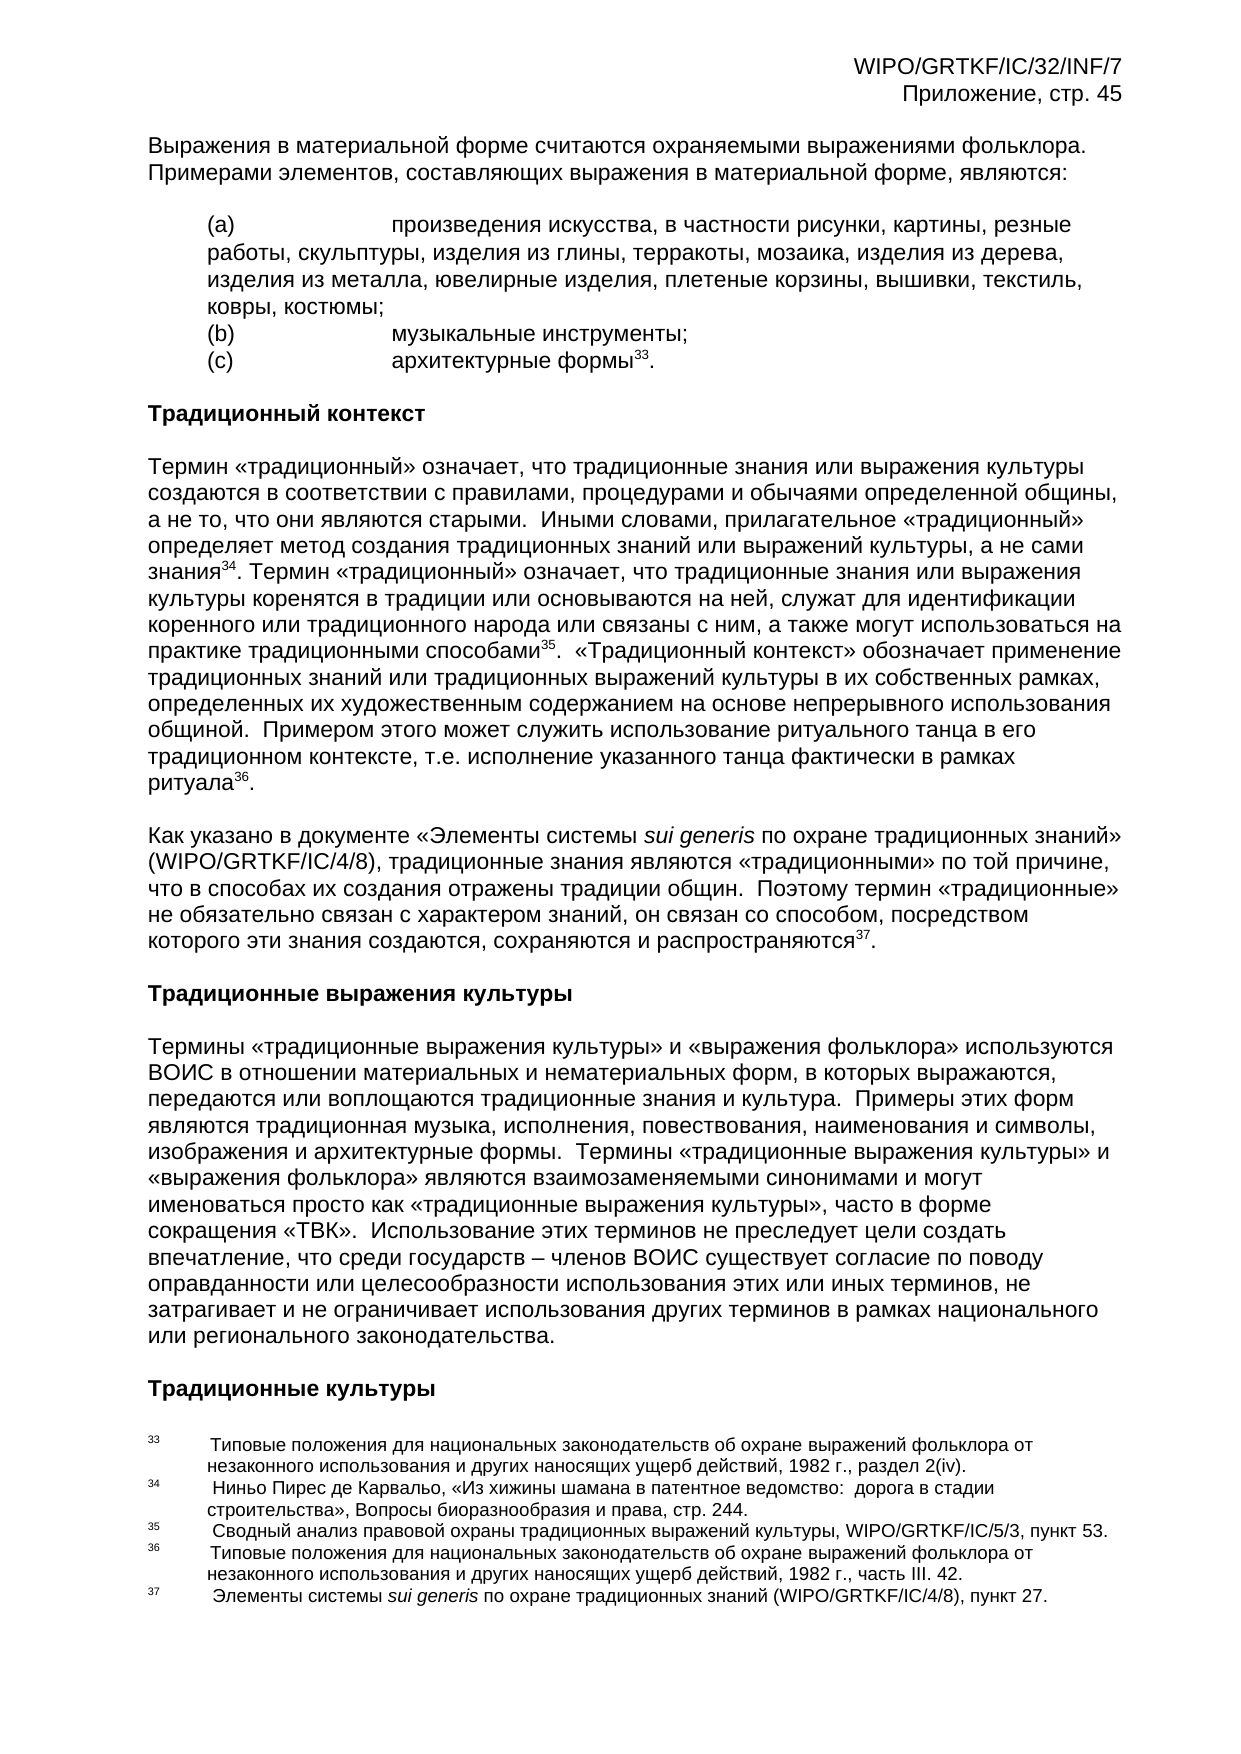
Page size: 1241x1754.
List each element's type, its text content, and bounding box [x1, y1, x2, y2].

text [148, 132, 1122, 185]
list произведения искусства, в частности рисунки, картины, резные работы, скульптуры, изделия из глины, терракоты, мозаика, изделия из дерева, изделия из металла, ювелирные изделия, плетеные корзины, вышивки, текстиль, ковры, костюмы; [207, 211, 1122, 319]
text Традиционный контекст [148, 400, 1122, 426]
list музыкальные инструменты; [207, 319, 1122, 347]
text Термины «традиционные выражения культуры» и «выражения фольклора» используются ВОИС в отношении материальных и нематериальных форм, в которых выражаются, передаются или воплощаются традиционные знания и культура. Примеры этих форм являются традиционная музыка, исполнения, повествования, наименования и символы, изображения и архитектурные формы. Термины «традиционные выражения культуры» и «выражения фольклора» являются взаимозаменяемыми синонимами и могут именоваться просто как «традиционные выражения культуры», часто в форме сокращения «ТВК». Использование этих терминов не преследует цели создать впечатление, что среди государств – членов ВОИС существует согласие по поводу оправданности или целесообразности использования этих или иных терминов, не затрагивает и не ограничивает использования других терминов в рамках национального или регионального законодательства. [148, 1033, 1122, 1349]
text Термин «традиционный» означает, что традиционные знания или выражения культуры создаются в соответствии с правилами, процедурами и обычаями определенной общины, а не то, что они являются старыми. Иными словами, прилагательное «традиционный» определяет метод создания традиционных знаний или выражений культуры, а не сами знания. Термин «традиционный» означает, что традиционные знания или выражения культуры коренятся в традиции или основываются на ней, служат для идентификации коренного или традиционного народа или связаны с ним, а также могут использоваться на практике традиционными способами. «Традиционный контекст» обозначает применение традиционных знаний или традиционных выражений культуры в их собственных рамках, определенных их художественным содержанием на основе непрерывного использования общиной. Примером этого может служить использование ритуального танца в его традиционном контексте, т.е. исполнение указанного танца фактически в рамках ритуала. [148, 453, 1122, 795]
text Традиционные культуры [148, 1375, 1122, 1402]
text Как указано в документе «Элементы системы sui generis по охране традиционных знаний» (WIPO/GRTKF/IC/4/8), традиционные знания являются «традиционными» по той причине, что в способах их создания отражены традиции общин. Поэтому термин «традиционные» не обязательно связан с характером знаний, он связан со способом, посредством которого эти знания создаются, сохраняются и распространяются. [148, 822, 1122, 953]
text Традиционные выражения культуры [148, 980, 1122, 1006]
list архитектурные формы. [207, 347, 1122, 374]
